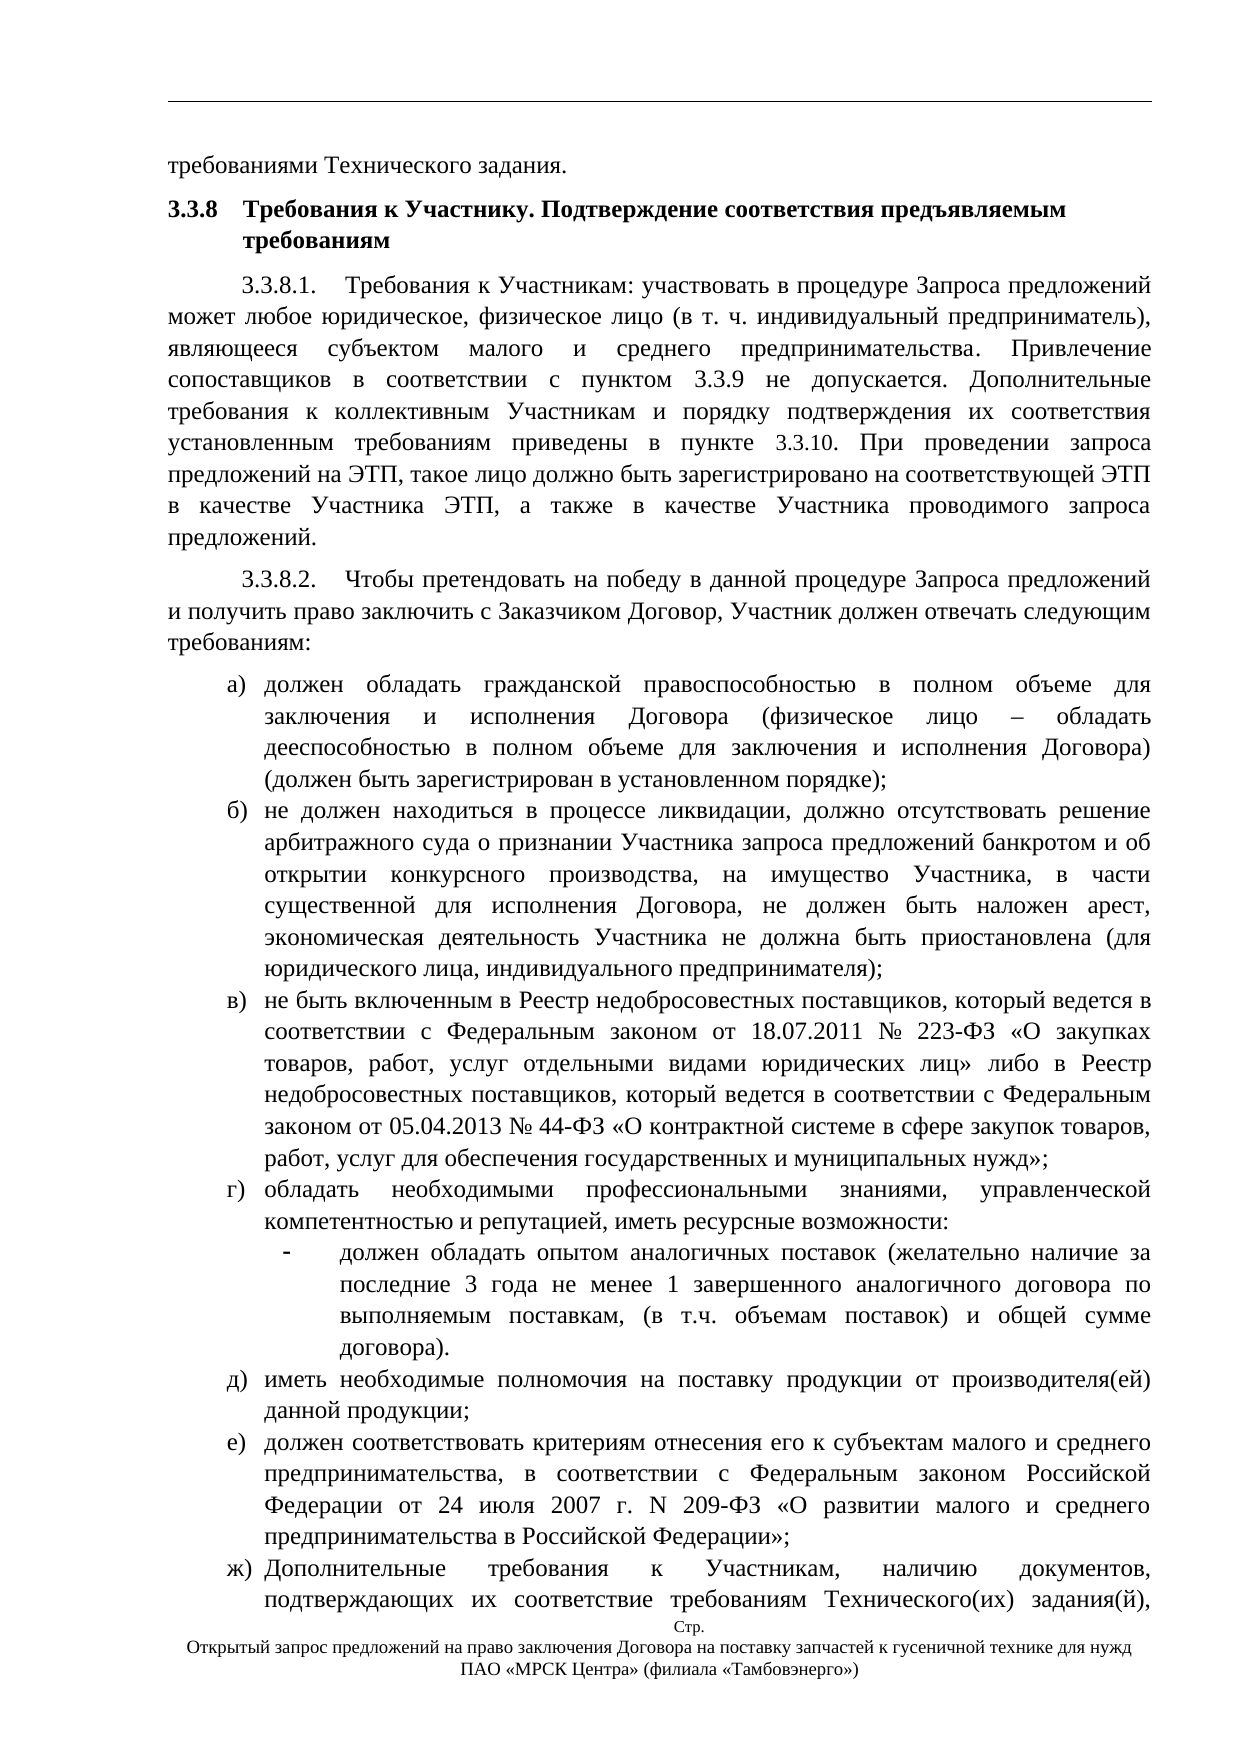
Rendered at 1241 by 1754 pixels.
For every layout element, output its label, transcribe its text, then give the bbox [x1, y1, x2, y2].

subtitle Требования к Участнику. Подтверждение соответствия предъявляемым требованиям [168, 194, 1152, 254]
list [227, 1553, 1152, 1613]
list должен обладать гражданской правоспособностью в полном объеме для заключения и исполнения Договора (физическое лицо – обладать дееспособностью в полном объеме для заключения и исполнения Договора) (должен быть зарегистрирован в установленном порядке); [227, 669, 1152, 793]
list Требования к Участникам: участвовать в процедуре Запроса предложений может любое юридическое, физическое лицо (в т. ч. индивидуальный предприниматель), являющееся субъектом малого и среднего предпринимательства. Привлечение сопоставщиков в соответствии с пунктом 3.3.9 не допускается. Дополнительные требования к коллективным Участникам и порядку подтверждения их соответствия установленным требованиям приведены в пункте 3.3.10. При проведении запроса предложений на ЭТП, такое лицо должно быть зарегистрировано на соответствующей ЭТП в качестве Участника ЭТП, а также в качестве Участника проводимого запроса предложений. [168, 270, 1152, 551]
list не должен находиться в процессе ликвидации, должно отсутствовать решение арбитражного суда о признании Участника запроса предложений банкротом и об открытии конкурсного производства, на имущество Участника, в части существенной для исполнения Договора, не должен быть наложен арест, экономическая деятельность Участника не должна быть приостановлена (для юридического лица, индивидуального предпринимателя); [227, 796, 1152, 982]
list не быть включенным в Реестр недобросовестных поставщиков, который ведется в соответствии с Федеральным законом от 18.07.2011 № 223-ФЗ «О закупках товаров, работ, услуг отдельными видами юридических лиц» либо в Реестр недобросовестных поставщиков, который ведется в соответствии с Федеральным законом от 05.04.2013 № 44-ФЗ «О контрактной системе в сфере закупок товаров, работ, услуг для обеспечения государственных и муниципальных нужд»; [227, 985, 1152, 1171]
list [168, 150, 1150, 179]
list обладать необходимыми профессиональными знаниями, управленческой компетентностью и репутацией, иметь ресурсные возможности: [227, 1174, 1152, 1234]
list иметь необходимые полномочия на поставку продукции от производителя(ей) данной продукции; [227, 1364, 1152, 1424]
list должен соответствовать критериям отнесения его к субъектам малого и среднего предпринимательства, в соответствии с Федеральным законом Российской Федерации от 24 июля 2007 г. N 209-ФЗ «О развитии малого и среднего предпринимательства в Российской Федерации»; [227, 1427, 1152, 1550]
list Чтобы претендовать на победу в данной процедуре Запроса предложений и получить право заключить с Заказчиком Договор, Участник должен отвечать следующим требованиям: [168, 564, 1152, 656]
list должен обладать опытом аналогичных поставок (желательно наличие за последние 3 года не менее 1 завершенного аналогичного договора по выполняемым поставкам, (в т.ч. объемам поставок) и общей сумме договора). [282, 1237, 1152, 1361]
